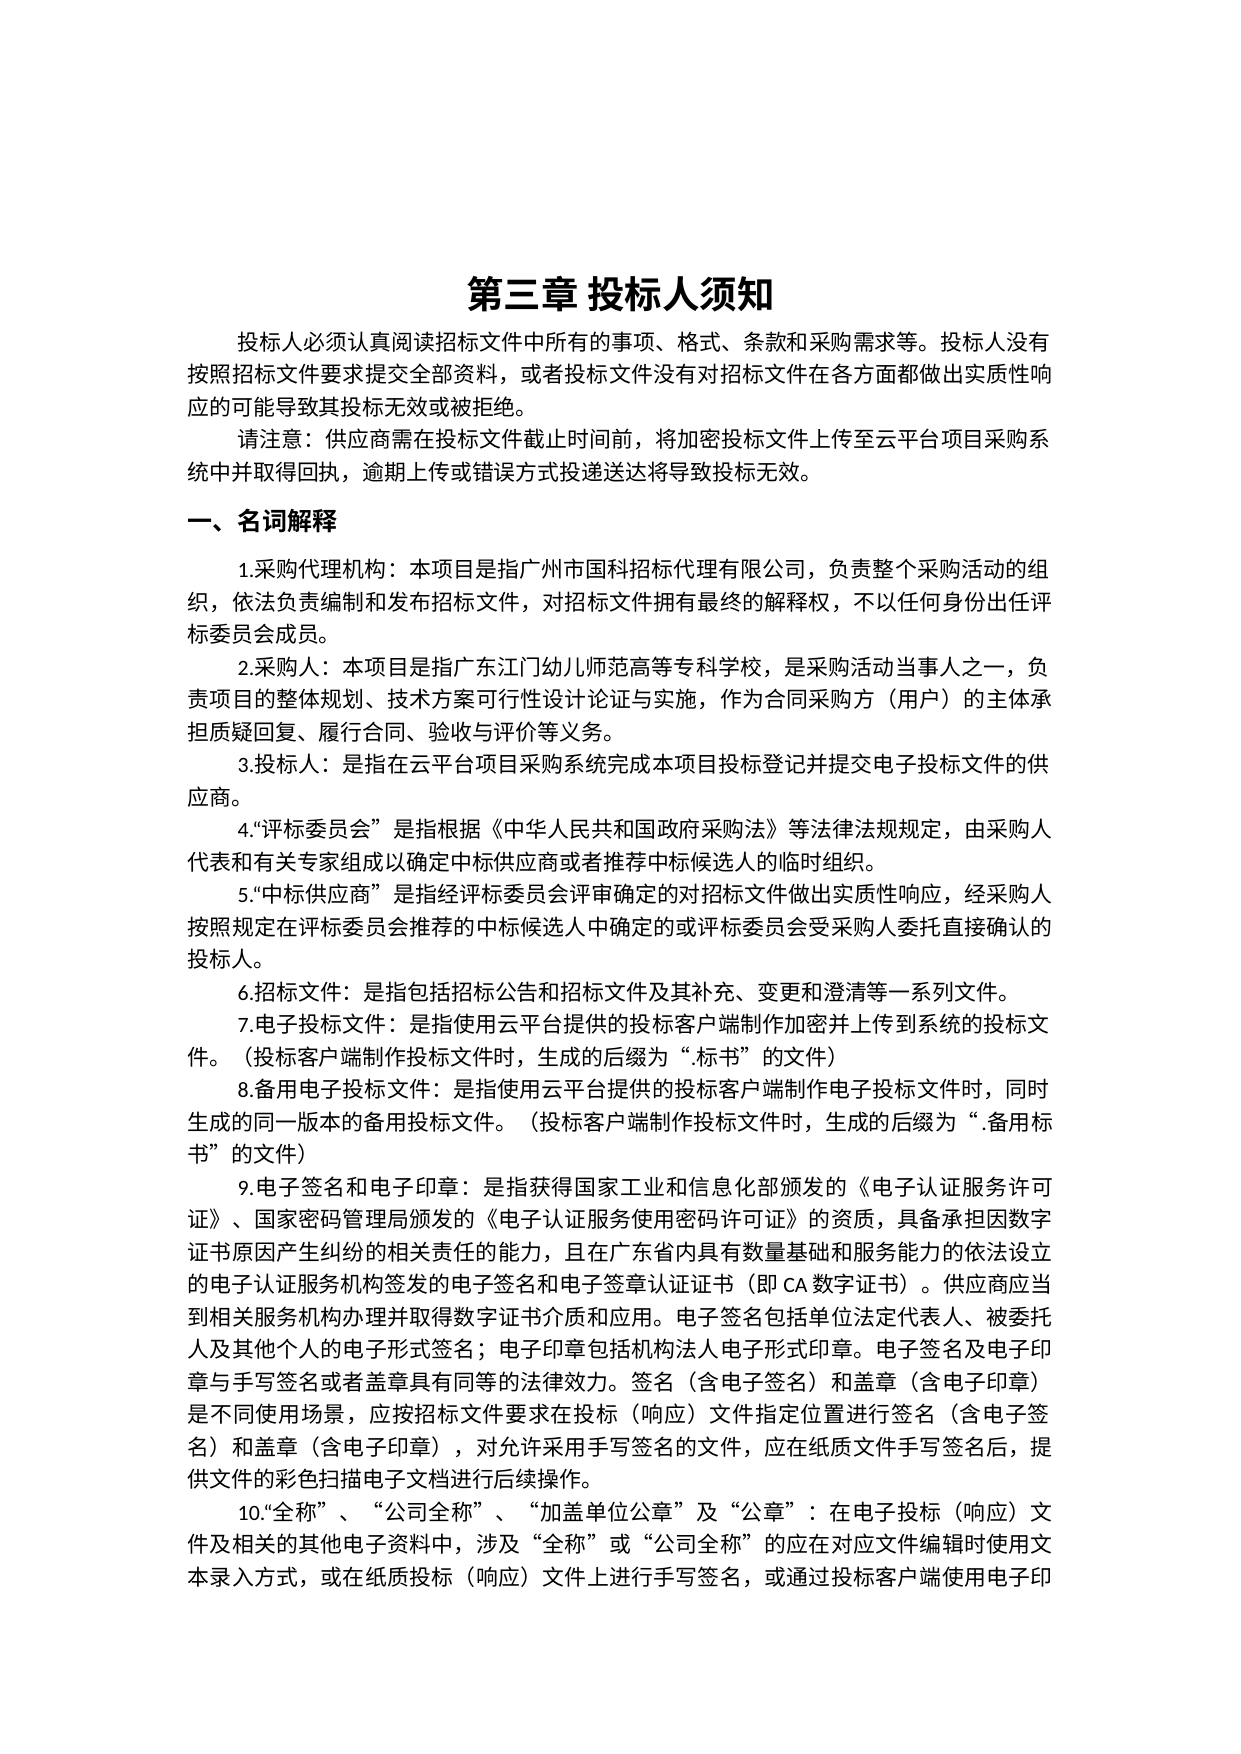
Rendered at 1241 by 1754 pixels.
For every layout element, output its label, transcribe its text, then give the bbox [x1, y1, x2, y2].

text 3.投标人：是指在云平台项目采购系统完成本项目投标登记并提交电子投标文件的供应商。 [187, 747, 1053, 812]
text 9.电子签名和电子印章：是指获得国家工业和信息化部颁发的《电子认证服务许可证》、国家密码管理局颁发的《电子认证服务使用密码许可证》的资质，具备承担因数字证书原因产生纠纷的相关责任的能力，且在广东省内具有数量基础和服务能力的依法设立的电子认证服务机构签发的电子签名和电子签章认证证书（即CA数字证书）。供应商应当到相关服务机构办理并取得数字证书介质和应用。电子签名包括单位法定代表人、被委托人及其他个人的电子形式签名；电子印章包括机构法人电子形式印章。电子签名及电子印章与手写签名或者盖章具有同等的法律效力。签名（含电子签名）和盖章（含电子印章）是不同使用场景，应按招标文件要求在投标（响应）文件指定位置进行签名（含电子签名）和盖章（含电子印章），对允许采用手写签名的文件，应在纸质文件手写签名后，提供文件的彩色扫描电子文档进行后续操作。 [187, 1169, 1053, 1494]
text 投标人必须认真阅读招标文件中所有的事项、格式、条款和采购需求等。投标人没有按照招标文件要求提交全部资料，或者投标文件没有对招标文件在各方面都做出实质性响应的可能导致其投标无效或被拒绝。 [187, 324, 1053, 422]
text 请注意：供应商需在投标文件截止时间前，将加密投标文件上传至云平台项目采购系统中并取得回执，逾期上传或错误方式投递送达将导致投标无效。 [187, 422, 1053, 487]
text 第三章 投标人须知 [187, 259, 1053, 324]
text 一、名词解释 [187, 487, 1053, 552]
text 7.电子投标文件：是指使用云平台提供的投标客户端制作加密并上传到系统的投标文件。（投标客户端制作投标文件时，生成的后缀为“.标书”的文件） [187, 1007, 1053, 1072]
text 6.招标文件：是指包括招标公告和招标文件及其补充、变更和澄清等一系列文件。 [187, 974, 1053, 1007]
text 5.“中标供应商”是指经评标委员会评审确定的对招标文件做出实质性响应，经采购人按照规定在评标委员会推荐的中标候选人中确定的或评标委员会受采购人委托直接确认的投标人。 [187, 877, 1053, 974]
text 2.采购人：本项目是指广东江门幼儿师范高等专科学校，是采购活动当事人之一，负责项目的整体规划、技术方案可行性设计论证与实施，作为合同采购方（用户）的主体承担质疑回复、履行合同、验收与评价等义务。 [187, 649, 1053, 747]
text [187, 1494, 1053, 1592]
text 1.采购代理机构：本项目是指广州市国科招标代理有限公司，负责整个采购活动的组织，依法负责编制和发布招标文件，对招标文件拥有最终的解释权，不以任何身份出任评标委员会成员。 [187, 552, 1053, 649]
text 4.“评标委员会”是指根据《中华人民共和国政府采购法》等法律法规规定，由采购人代表和有关专家组成以确定中标供应商或者推荐中标候选人的临时组织。 [187, 812, 1053, 877]
text 8.备用电子投标文件：是指使用云平台提供的投标客户端制作电子投标文件时，同时生成的同一版本的备用投标文件。（投标客户端制作投标文件时，生成的后缀为“.备用标书”的文件） [187, 1072, 1053, 1169]
